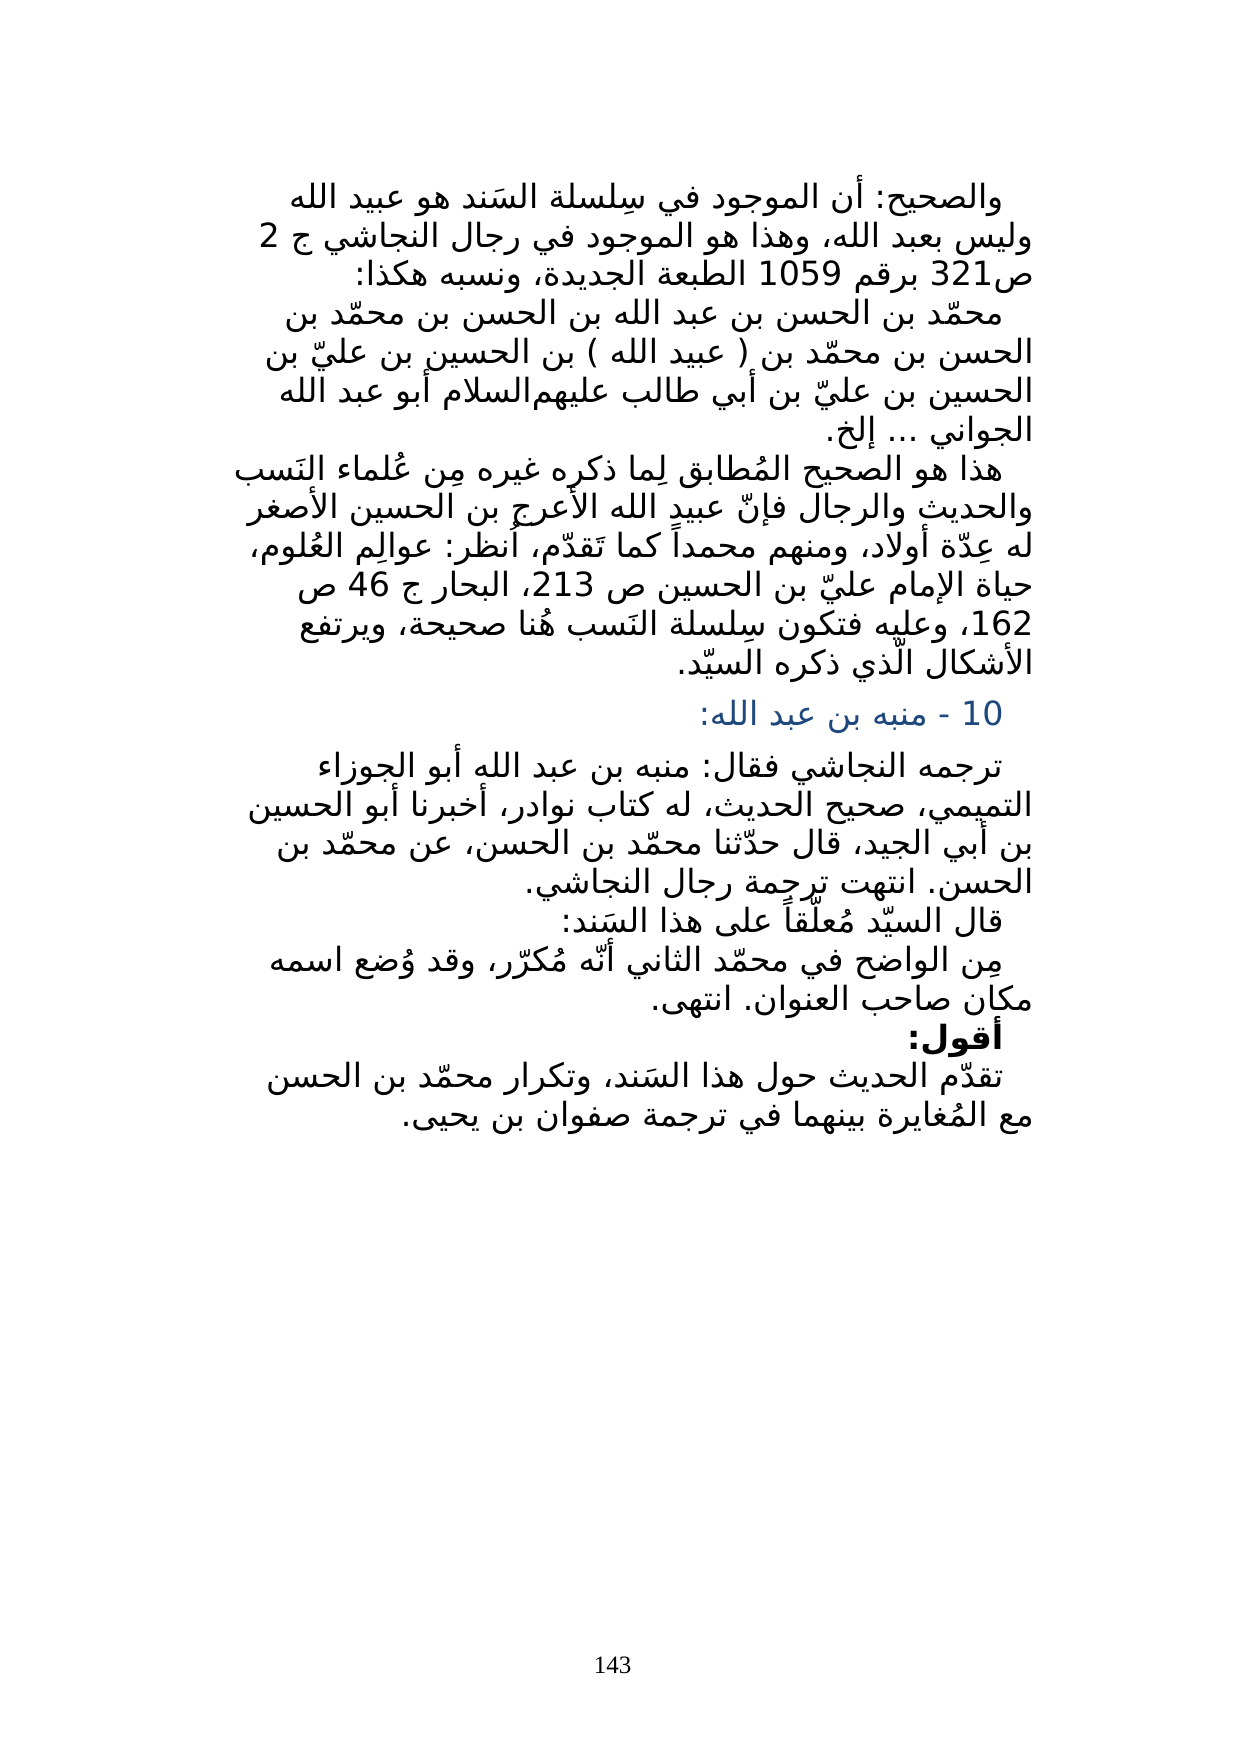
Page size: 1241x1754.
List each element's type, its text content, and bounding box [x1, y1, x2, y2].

text قال السيّد مُعلّقاً على هذا السَند: [222, 902, 1033, 940]
text مِن الواضح في محمّد الثاني أنّه مُكرّر، وقد وُضع اسمه مكان صاحب العنوان. انتهى. [222, 940, 1033, 1018]
text هذا هو الصحيح المُطابق لِما ذكره غيره مِن عُلماء النَسب والحديث والرجال فإنّ عبيد الله الأعرج بن الحسين الأصغر له عِدّة أولاد، ومنهم محمداً كما تَقدّم، اُنظر: عوالِم العُلوم، حياة الإمام عليّ بن الحسين ص 213، البحار ج 46 ص 162، وعليه فتكون سِلسلة النَسب هُنا صحيحة، ويرتفع الأشكال الّذي ذكره السيّد. [222, 449, 1033, 682]
text تقدّم الحديث حول هذا السَند، وتكرار محمّد بن الحسن مع المُغايرة بينهما في ترجمة صفوان بن يحيى. [222, 1057, 1033, 1135]
text ترجمه النجاشي فقال: منبه بن عبد الله أبو الجوزاء التميمي، صحيح الحديث، له كتاب نوادر، أخبرنا أبو الحسين بن أبي الجيد، قال حدّثنا محمّد بن الحسن، عن محمّد بن الحسن. انتهت ترجمة رجال النجاشي. [222, 746, 1033, 902]
text محمّد بن الحسن بن عبد الله بن الحسن بن محمّد بن الحسن بن محمّد بن ( عبيد الله ) بن الحسين بن عليّ بن الحسين بن عليّ بن أبي طالب عليهم‌السلام أبو عبد الله الجواني ... إلخ. [222, 294, 1033, 449]
text والصحيح: أن الموجود في سِلسلة السَند هو عبيد الله وليس بعبد الله، وهذا هو الموجود في رجال النجاشي ج 2 ص321 برقم 1059 الطبعة الجديدة، ونسبه هكذا: [222, 177, 1033, 294]
text أقول: [222, 1018, 1033, 1057]
subtitle 10 - منبه بن عبد الله: [222, 695, 1033, 734]
